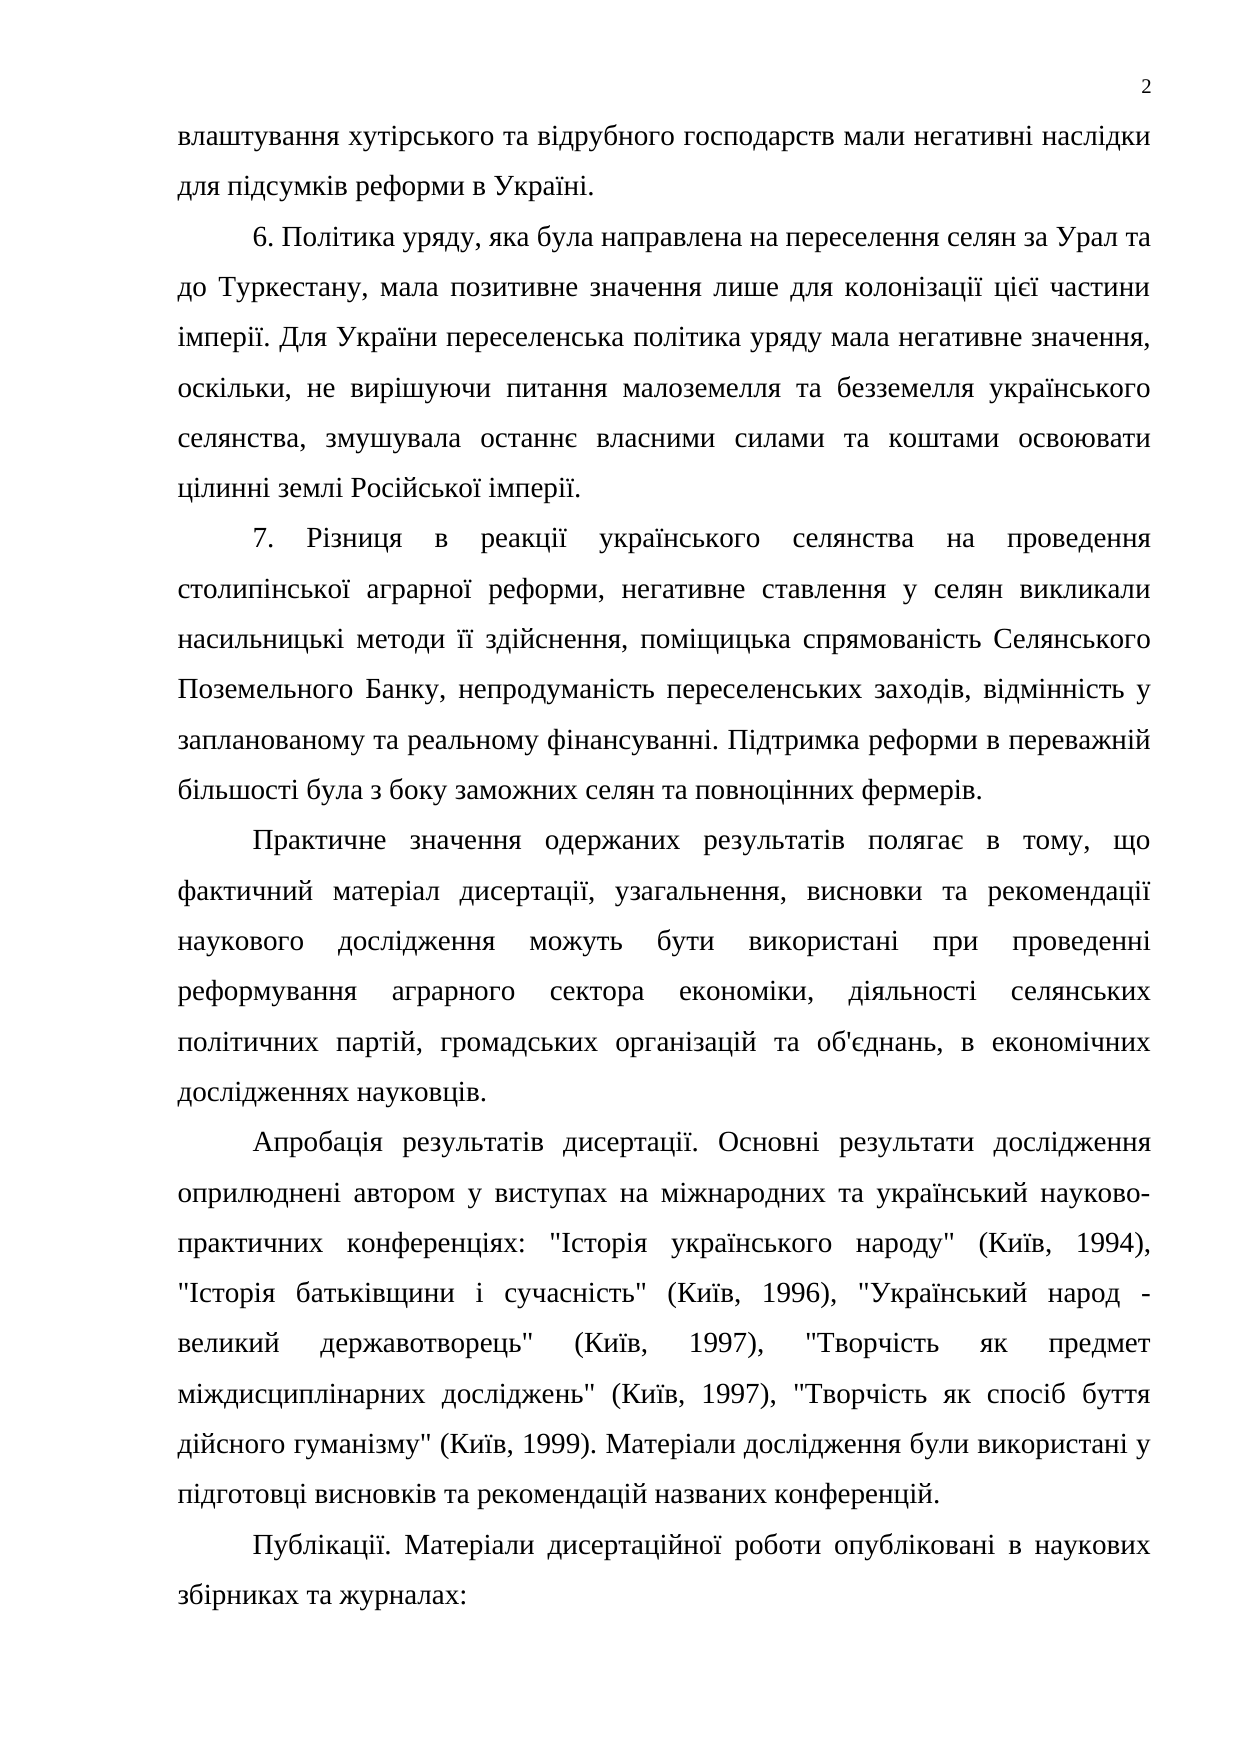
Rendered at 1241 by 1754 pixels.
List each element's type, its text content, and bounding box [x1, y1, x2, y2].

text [177, 118, 1152, 202]
text 7. Різниця в реакції українського селянства на проведення столипінської аграрної реформи, негативне ставлення у селян викликали насильницькі методи її здійснення, поміщицька спрямованість Селянського Поземельного Банку, непродуманість переселенських заходів, відмінність у запланованому та реальному фінансуванні. Підтримка реформи в переважній більшості була з боку заможних селян та повноцінних фермерів. [177, 521, 1152, 806]
text Практичне значення одержаних результатів полягає в тому, що фактичний матеріал дисертації, узагальнення, висновки та рекомендації наукового дослідження можуть бути використані при проведенні реформування аграрного сектора економіки, діяльності селянських політичних партій, громадських організацій та об'єднань, в економічних дослідженнях науковців. [177, 822, 1152, 1108]
text Апробація результатів дисертації. Основні результати дослідження оприлюднені автором у виступах на міжнародних та український науково-практичних конференціях: "Історія українського народу" (Київ, 1994), "Історія батьківщини і сучасність" (Київ, 1996), "Український народ - великий державотворець" (Київ, 1997), "Творчість як предмет міждисциплінарних досліджень" (Київ, 1997), "Творчість як спосіб буття дійсного гуманізму" (Київ, 1999). Матеріали дослідження були використані у підготовці висновків та рекомендацій названих конференцій. [177, 1124, 1152, 1510]
text 6. Політика уряду, яка була направлена на переселення селян за Урал та до Туркестану, мала позитивне значення лише для колонізації цієї частини імперії. Для України переселенська політика уряду мала негативне значення, оскільки, не вирішуючи питання малоземелля та безземелля українського селянства, змушувала останнє власними силами та коштами освоювати цілинні землі Російської імперії. [177, 219, 1152, 504]
text Публікації. Матеріали дисертаційної роботи опубліковані в наукових збірниках та журналах: [177, 1527, 1152, 1611]
